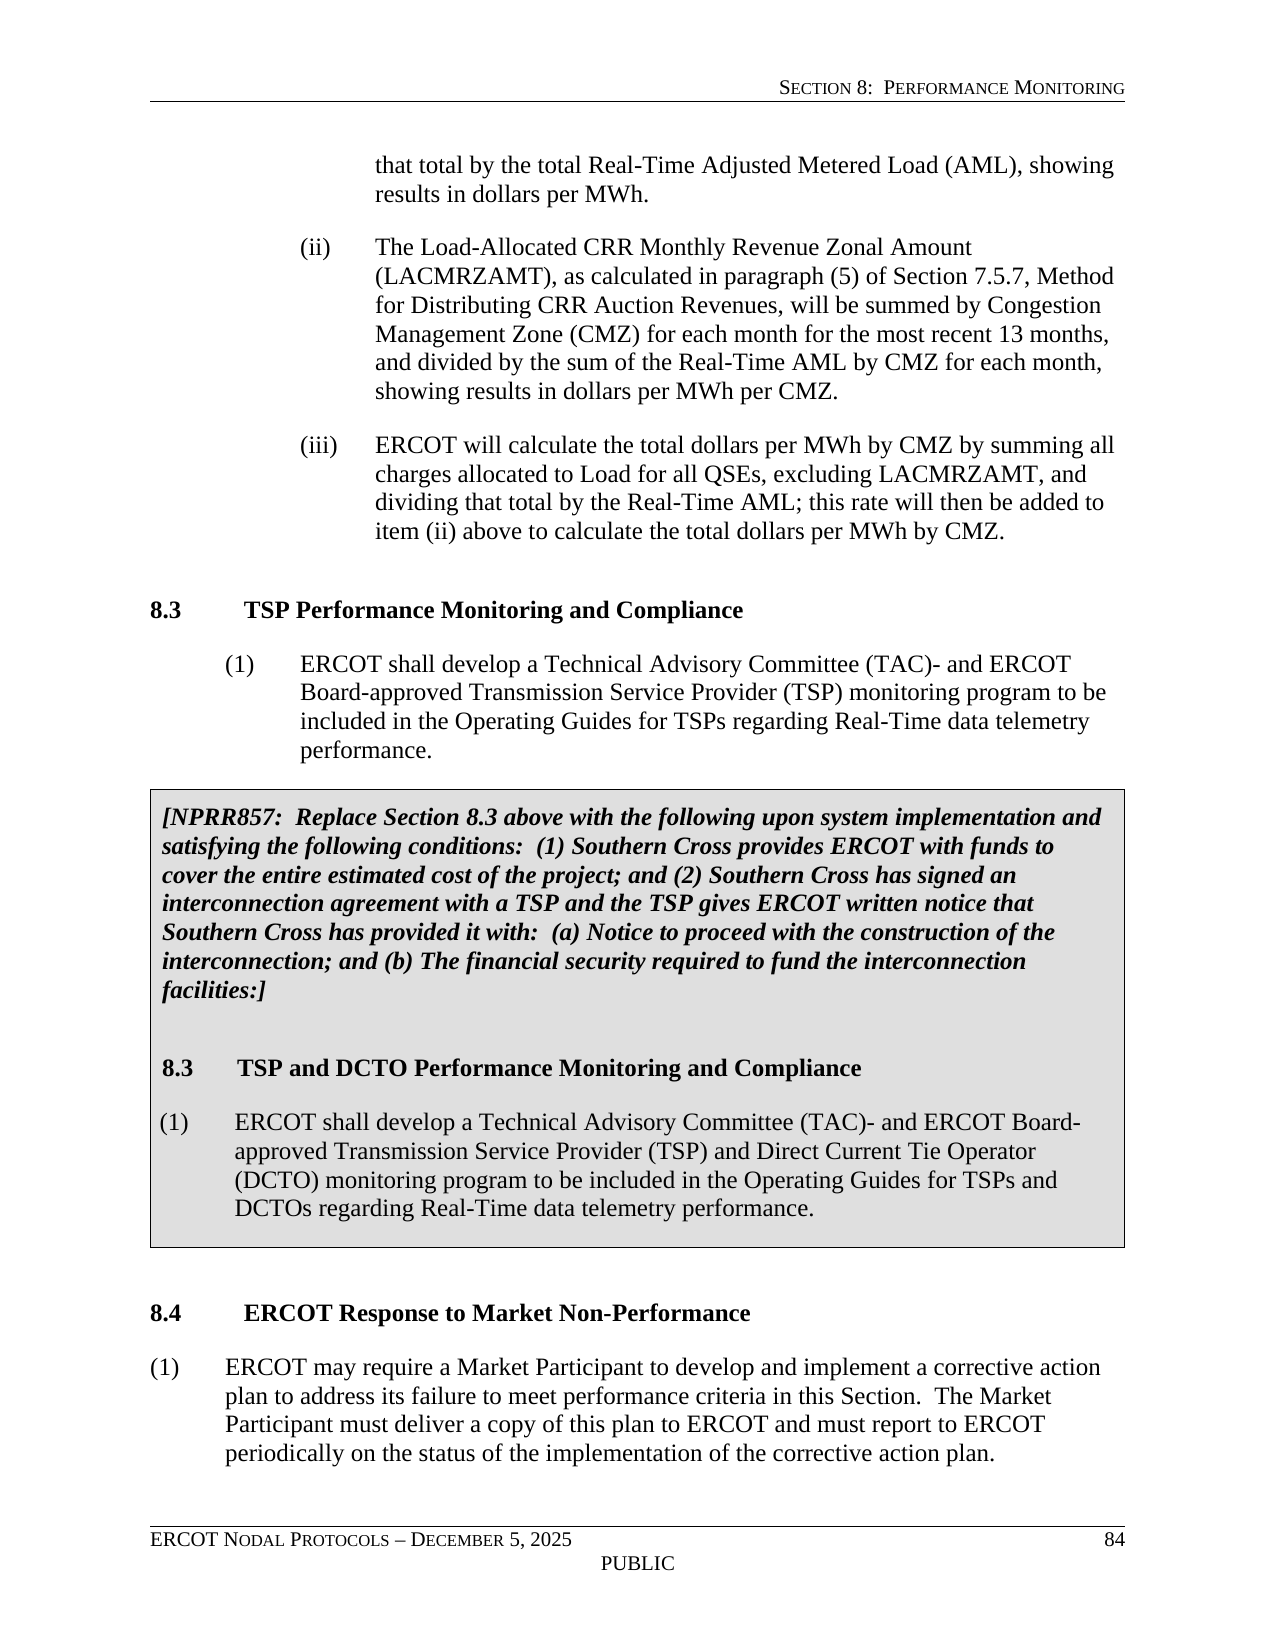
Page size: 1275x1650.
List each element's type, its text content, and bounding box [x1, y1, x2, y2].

text 8.3 TSP Performance Monitoring and Compliance [150, 595, 1125, 624]
text (1) ERCOT may require a Market Participant to develop and implement a corrective action plan to address its failure to meet performance criteria in this Section. The Market Participant must deliver a copy of this plan to ERCOT and must report to ERCOT periodically on the status of the implementation of the corrective action plan. [150, 1352, 1125, 1467]
list (1) ERCOT shall develop a Technical Advisory Committee (TAC)- and ERCOT Board-approved Transmission Service Provider (TSP) monitoring program to be included in the Operating Guides for TSPs regarding Real-Time data telemetry performance. [225, 649, 1125, 764]
text (ii) The Load-Allocated CRR Monthly Revenue Zonal Amount (LACMRZAMT), as calculated in paragraph (5) of Section 7.5.7, Method for Distributing CRR Auction Revenues, will be summed by Congestion Management Zone (CMZ) for each month for the most recent 13 months, and divided by the sum of the Real-Time AML by CMZ for each month, showing results in dollars per MWh per CMZ. [300, 232, 1125, 405]
table_header [NPRR857: Replace Section 8.3 above with the following upon system implementation and satisfying the following conditions: (1) Southern Cross provides ERCOT with funds to cover the entire estimated cost of the project; and (2) Southern Cross has signed an interconnection agreement with a TSP and the TSP gives ERCOT written notice that Southern Cross has provided it with: (a) Notice to proceed with the construction of the interconnection; and (b) The financial security required to fund the interconnection facilities:] 8.3 TSP and DCTO Performance Monitoring and Compliance (1) ERCOT shall develop a Technical Advisory Committee (TAC)- and ERCOT Board-approved Transmission Service Provider (TSP) and Direct Current Tie Operator (DCTO) monitoring program to be included in the Operating Guides for TSPs and DCTOs regarding Real-Time data telemetry performance. [151, 790, 1124, 1247]
text (iii) ERCOT will calculate the total dollars per MWh by CMZ by summing all charges allocated to Load for all QSEs, excluding LACMRZAMT, and dividing that total by the Real-Time AML; this rate will then be added to item (ii) above to calculate the total dollars per MWh by CMZ. [300, 430, 1125, 545]
text 8.4 ERCOT Response to Market Non-Performance [150, 1298, 1125, 1327]
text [300, 150, 1125, 207]
